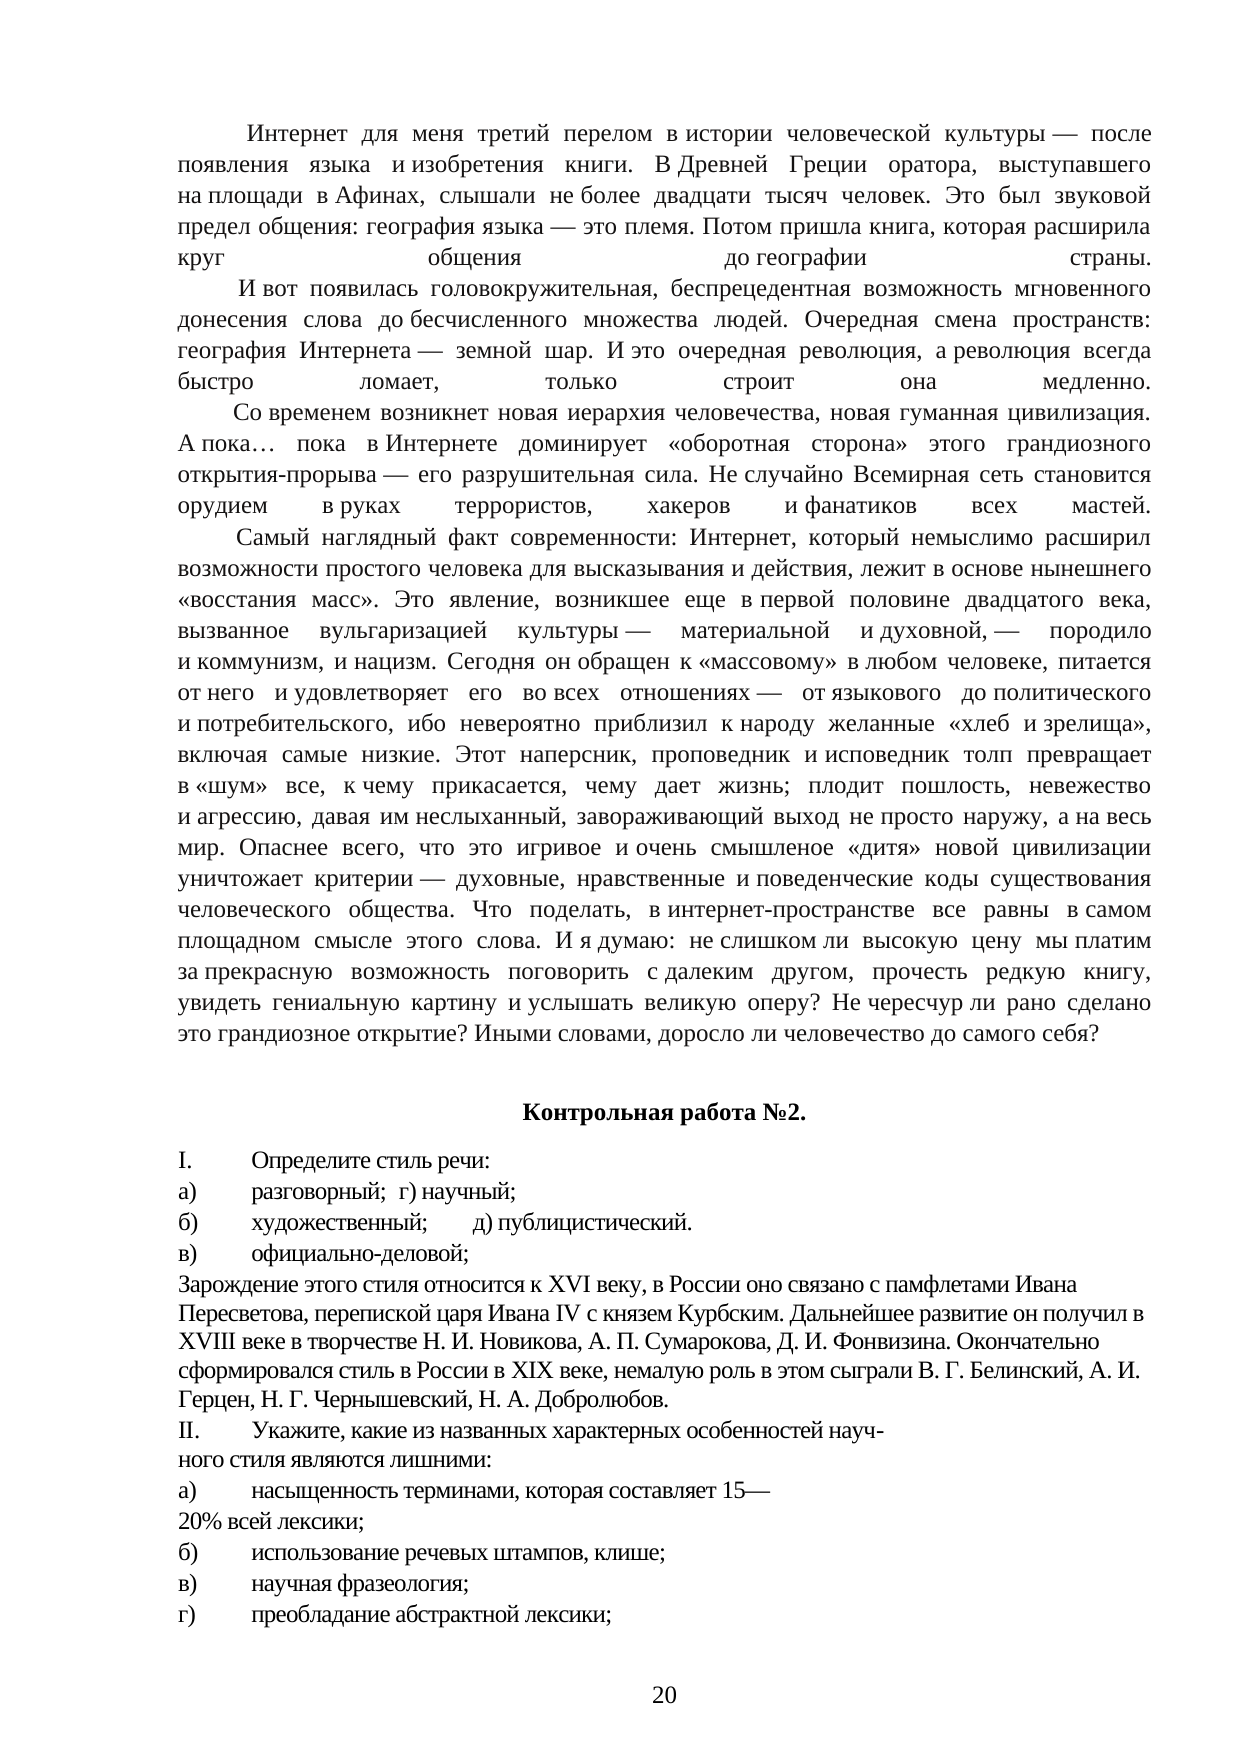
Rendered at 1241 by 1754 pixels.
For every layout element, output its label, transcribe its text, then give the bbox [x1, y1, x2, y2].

text 20% всей лексики; [178, 1506, 1152, 1534]
text а) разговорный; г) научный; [178, 1176, 1152, 1204]
text г) преобладание абстрактной лексики; [178, 1599, 1152, 1628]
text б) художественный; д) публицистический. [178, 1207, 1152, 1236]
text а) насыщенность терминами, которая составляет 15— [178, 1475, 1152, 1503]
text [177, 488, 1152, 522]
text Зарождение этого стиля относится к XVI веку, в России оно связано с памфлетами Ивана Пересветова, перепиской царя Ивана IV с князем Курбским. Дальнейшее развитие он получил в XVIII веке в творчестве Н. И. Новикова, А. П. Сумарокова, Д. И. Фонвизина. Окончательно сформировался стиль в России в XIX веке, немалую роль в этом сыграли В. Г. Белинский, А. И. Герцен, Н. Г. Чернышевский, Н. А. Добролюбов. [178, 1269, 1152, 1413]
text II. Укажите, какие из названных характерных особенностей науч- ного стиля являются лишними: [178, 1415, 1152, 1472]
text б) использование речевых штампов, клише; [178, 1537, 1152, 1566]
text Контрольная работа №2. [177, 1097, 1152, 1126]
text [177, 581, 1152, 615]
text I. Определите стиль речи: [178, 1145, 1152, 1173]
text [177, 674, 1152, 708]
text в) официально-деловой; [178, 1238, 1152, 1267]
text в) научная фразеология; [178, 1568, 1152, 1597]
